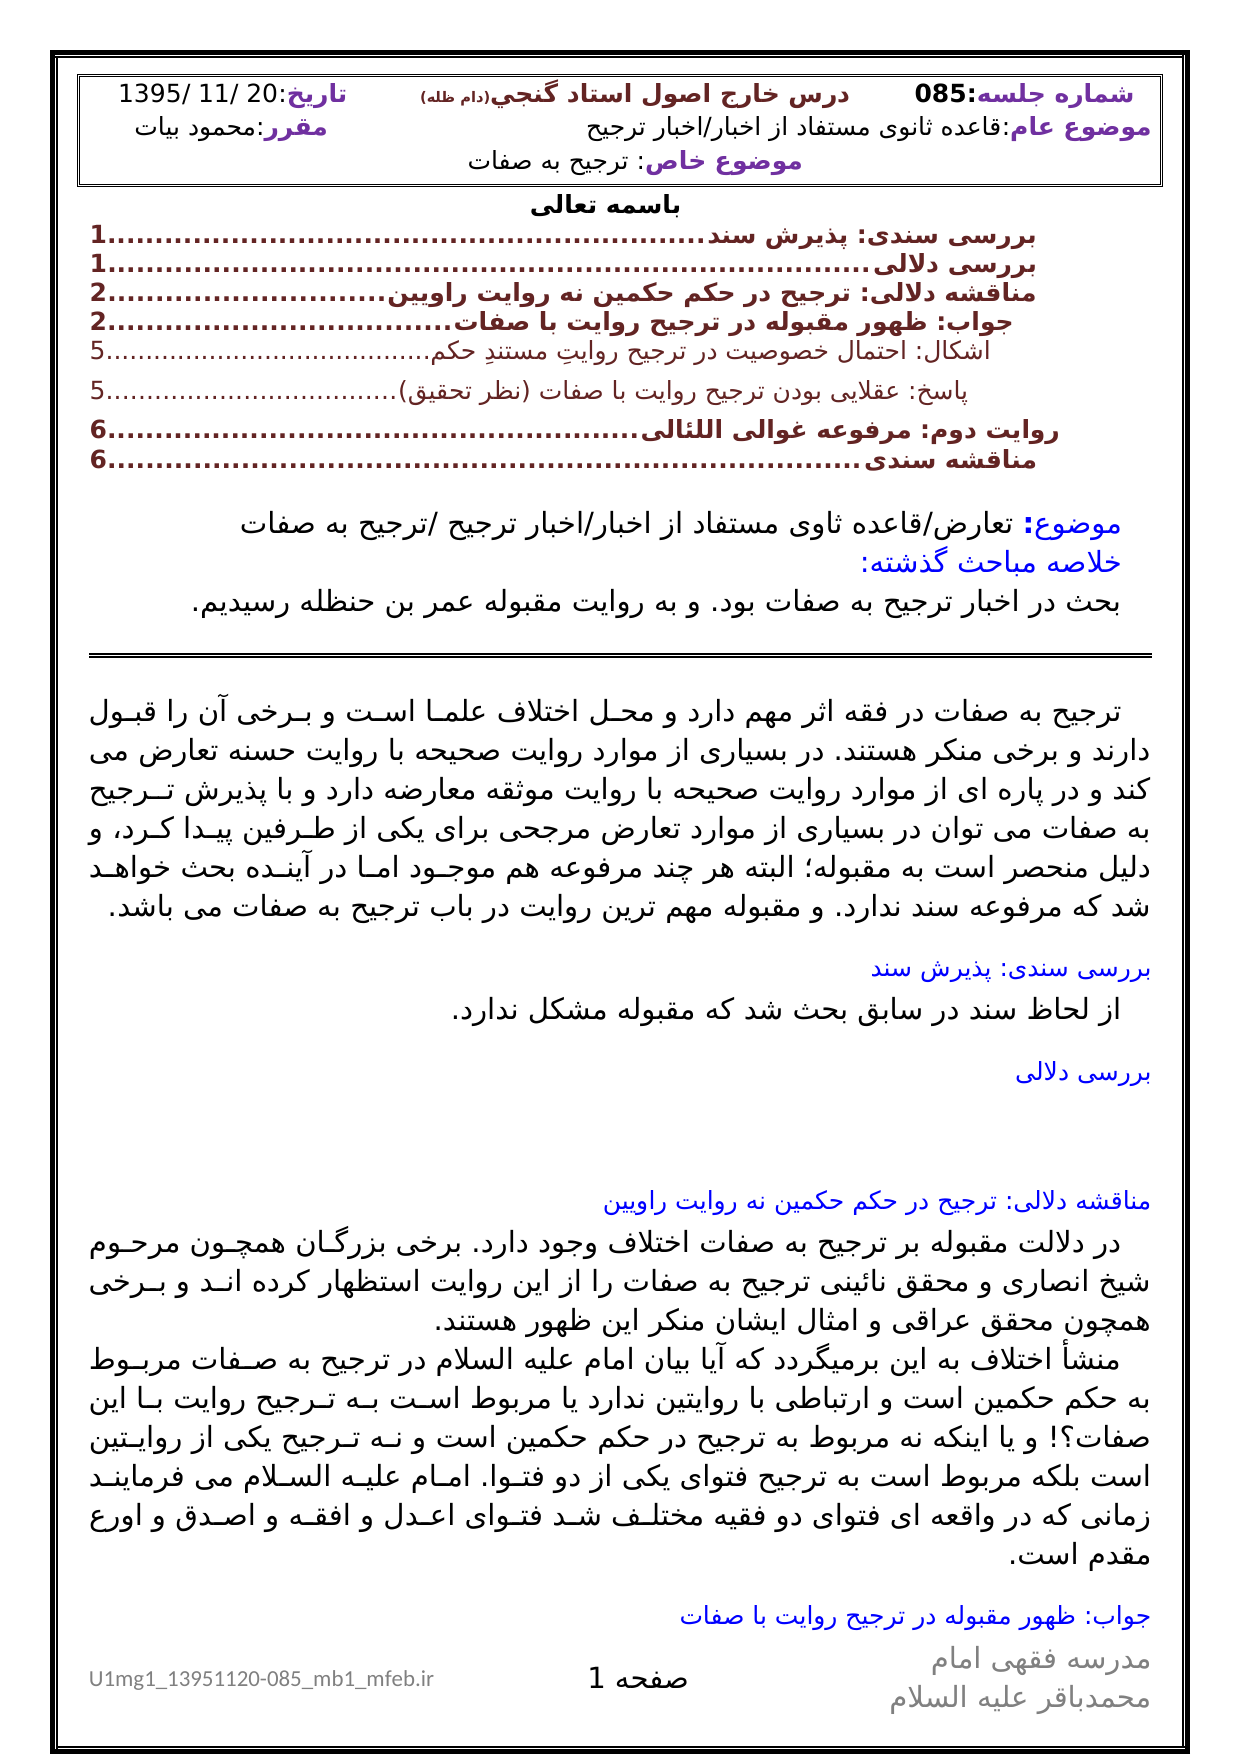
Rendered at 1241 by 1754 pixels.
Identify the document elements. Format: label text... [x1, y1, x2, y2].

text مناقشه سندی 6 [89, 445, 1037, 474]
text خلاصه مباحث گذشته: [89, 545, 1152, 579]
subtitle مناقشه دلالی: ترجیح در حکم حکمین نه روایت راویین [89, 1186, 1152, 1215]
text در دلالت مقبوله بر ترجیح به صفات اختلاف وجود دارد. برخی بزرگان همچون مرحوم شیخ انصاری و محقق نائینی ترجیح به صفات را از این روایت استظهار کرده اند و برخی همچون محقق عراقی و امثال ایشان منکر این ظهور هستند. [89, 1226, 1152, 1337]
text بحث در اخبار ترجیح به صفات بود. و به روایت مقبوله عمر بن حنظله رسیدیم. [89, 584, 1152, 618]
text پاسخ: عقلایی بودن ترجیح روایت با صفات (نظر تحقیق) 5 [89, 376, 968, 405]
text منشأ اختلاف به این برمیگردد که آیا بیان امام علیه السلام در ترجیح به صفات مربوط به حکم حکمین است و ارتباطی با روایتین ندارد یا مربوط است به ترجیح روایت با این صفات؟! و یا اینکه نه مربوط به ترجیح در حکم حکمین است و نه ترجیح یکی از روایتین است بلکه مربوط است به ترجیح فتوای یکی از دو فتوا. امام علیه السلام می فرمایند زمانی که در واقعه ای فتوای دو فقیه مختلف شد فتوای اعدل و افقه و اصدق و اورع مقدم است. [89, 1342, 1152, 1571]
text بررسی سندی: پذیرش سند 1 [89, 220, 1037, 249]
text از لحاظ سند در سابق بحث شد که مقبوله مشکل ندارد. [89, 993, 1152, 1027]
text ترجیح به صفات در فقه اثر مهم دارد و محل اختلاف علما است و برخی آن را قبول دارند و برخی منکر هستند. در بسیاری از موارد روایت صحیحه با روایت حسنه تعارض می کند و در پاره ای از موارد روایت صحیحه با روایت موثقه معارضه دارد و با پذیرش ترجیح به صفات می توان در بسیاری از موارد تعارض مرجحی برای یکی از طرفین پیدا کرد، و دلیل منحصر است به مقبوله؛ البته هر چند مرفوعه هم موجود اما در آینده بحث خواهد شد که مرفوعه سند ندارد. و مقبوله مهم ترین روایت در باب ترجیح به صفات می باشد. [89, 694, 1152, 923]
text روایت دوم: مرفوعه غوالی اللئالی 6 [89, 416, 1060, 445]
subtitle جواب: ظهور مقبوله در ترجیح روایت با صفات [89, 1601, 1152, 1630]
subtitle بررسی دلالی [89, 1057, 1152, 1086]
text موضوع: تعارض/قاعده ثاوی مستفاد از اخبار/اخبار ترجیح /ترجیح به صفات [89, 506, 1152, 540]
text اشکال: احتمال خصوصیت در ترجیح روایتِ مستندِ حکم 5 [89, 336, 991, 366]
text باسمه تعالی [89, 191, 1152, 220]
text بررسی دلالی 1 [89, 249, 1037, 278]
text جواب: ظهور مقبوله در ترجیح روایت با صفات 2 [89, 307, 1014, 336]
text مناقشه دلالی: ترجیح در حکم حکمین نه روایت راویین 2 [89, 278, 1037, 307]
subtitle بررسی سندی: پذیرش سند [89, 953, 1152, 982]
